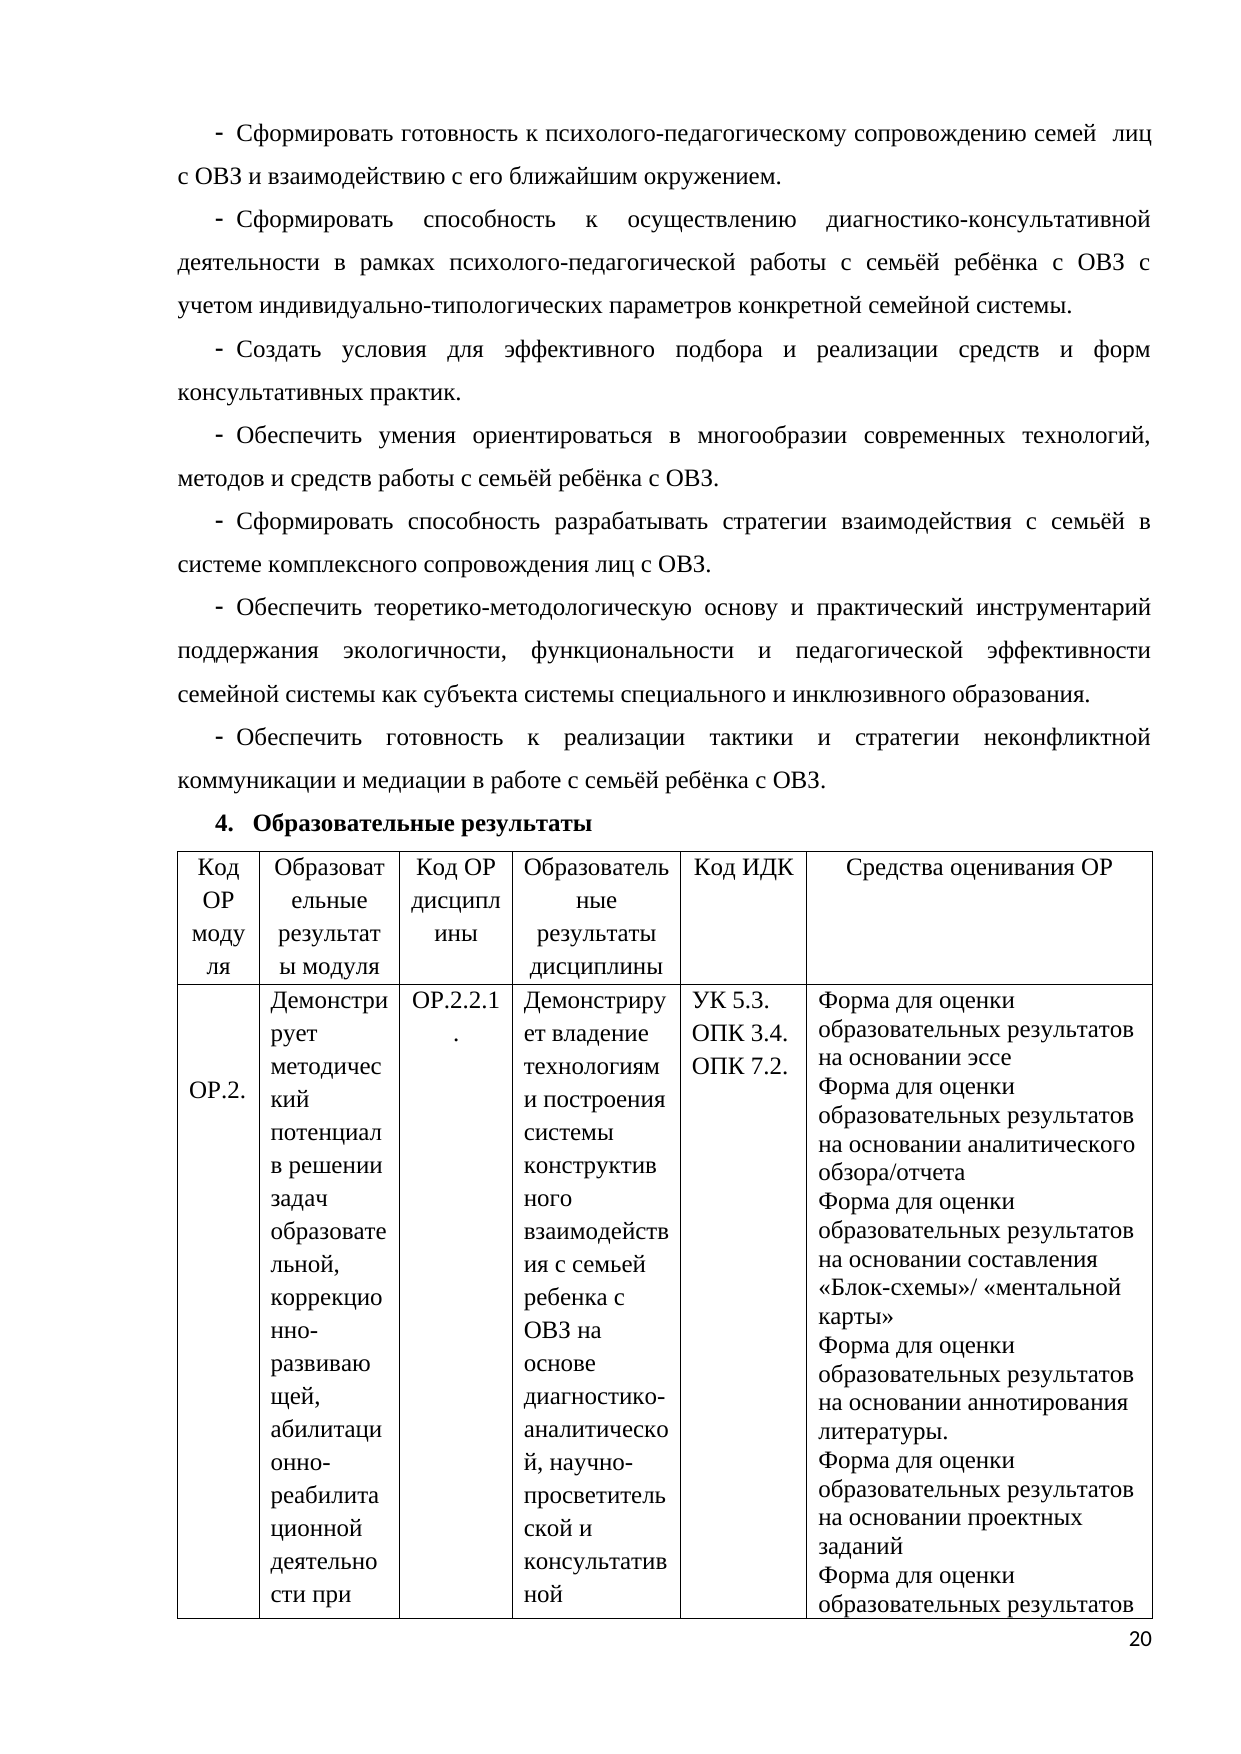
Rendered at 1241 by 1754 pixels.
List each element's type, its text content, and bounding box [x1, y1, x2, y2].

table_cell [260, 985, 399, 1617]
list Обеспечить теоретико-методологическую основу и практический инструментарий поддержания экологичности, функциональности и педагогической эффективности семейной системы как субъекта системы специального и инклюзивного образования. [177, 592, 1152, 707]
table_header Средства оценивания ОР [807, 852, 1152, 984]
table_header Образовательные результаты дисциплины [513, 852, 680, 984]
table_header Код ОР дисциплины [400, 852, 512, 984]
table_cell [807, 985, 1152, 1617]
list Образовательные результаты [215, 808, 1152, 837]
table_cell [513, 985, 680, 1617]
table_header Код ИДК [681, 852, 806, 984]
table_cell ОР.2. [178, 985, 259, 1617]
list Создать условия для эффективного подбора и реализации средств и форм консультативных практик. [177, 334, 1152, 406]
list Сформировать способность к осуществлению диагностико-консультативной деятельности в рамках психолого-педагогической работы с семьёй ребёнка с ОВЗ с учетом индивидуально-типологических параметров конкретной семейной системы. [177, 204, 1152, 319]
table_cell ОР.2.2.1. [400, 985, 512, 1617]
table_header Образовательные результаты модуля [260, 852, 399, 984]
list Обеспечить умения ориентироваться в многообразии современных технологий, методов и средств работы с семьёй ребёнка с ОВЗ. [177, 420, 1152, 492]
table_header Код ОР модуля [178, 852, 259, 984]
list Сформировать готовность к психолого-педагогическому сопровождению семей лиц с ОВЗ и взаимодействию с его ближайшим окружением. [177, 118, 1152, 190]
list Обеспечить готовность к реализации тактики и стратегии неконфликтной коммуникации и медиации в работе с семьёй ребёнка с ОВЗ. [177, 722, 1152, 794]
list Сформировать способность разрабатывать стратегии взаимодействия с семьёй в системе комплексного сопровождения лиц с ОВЗ. [177, 506, 1152, 578]
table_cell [681, 985, 806, 1617]
